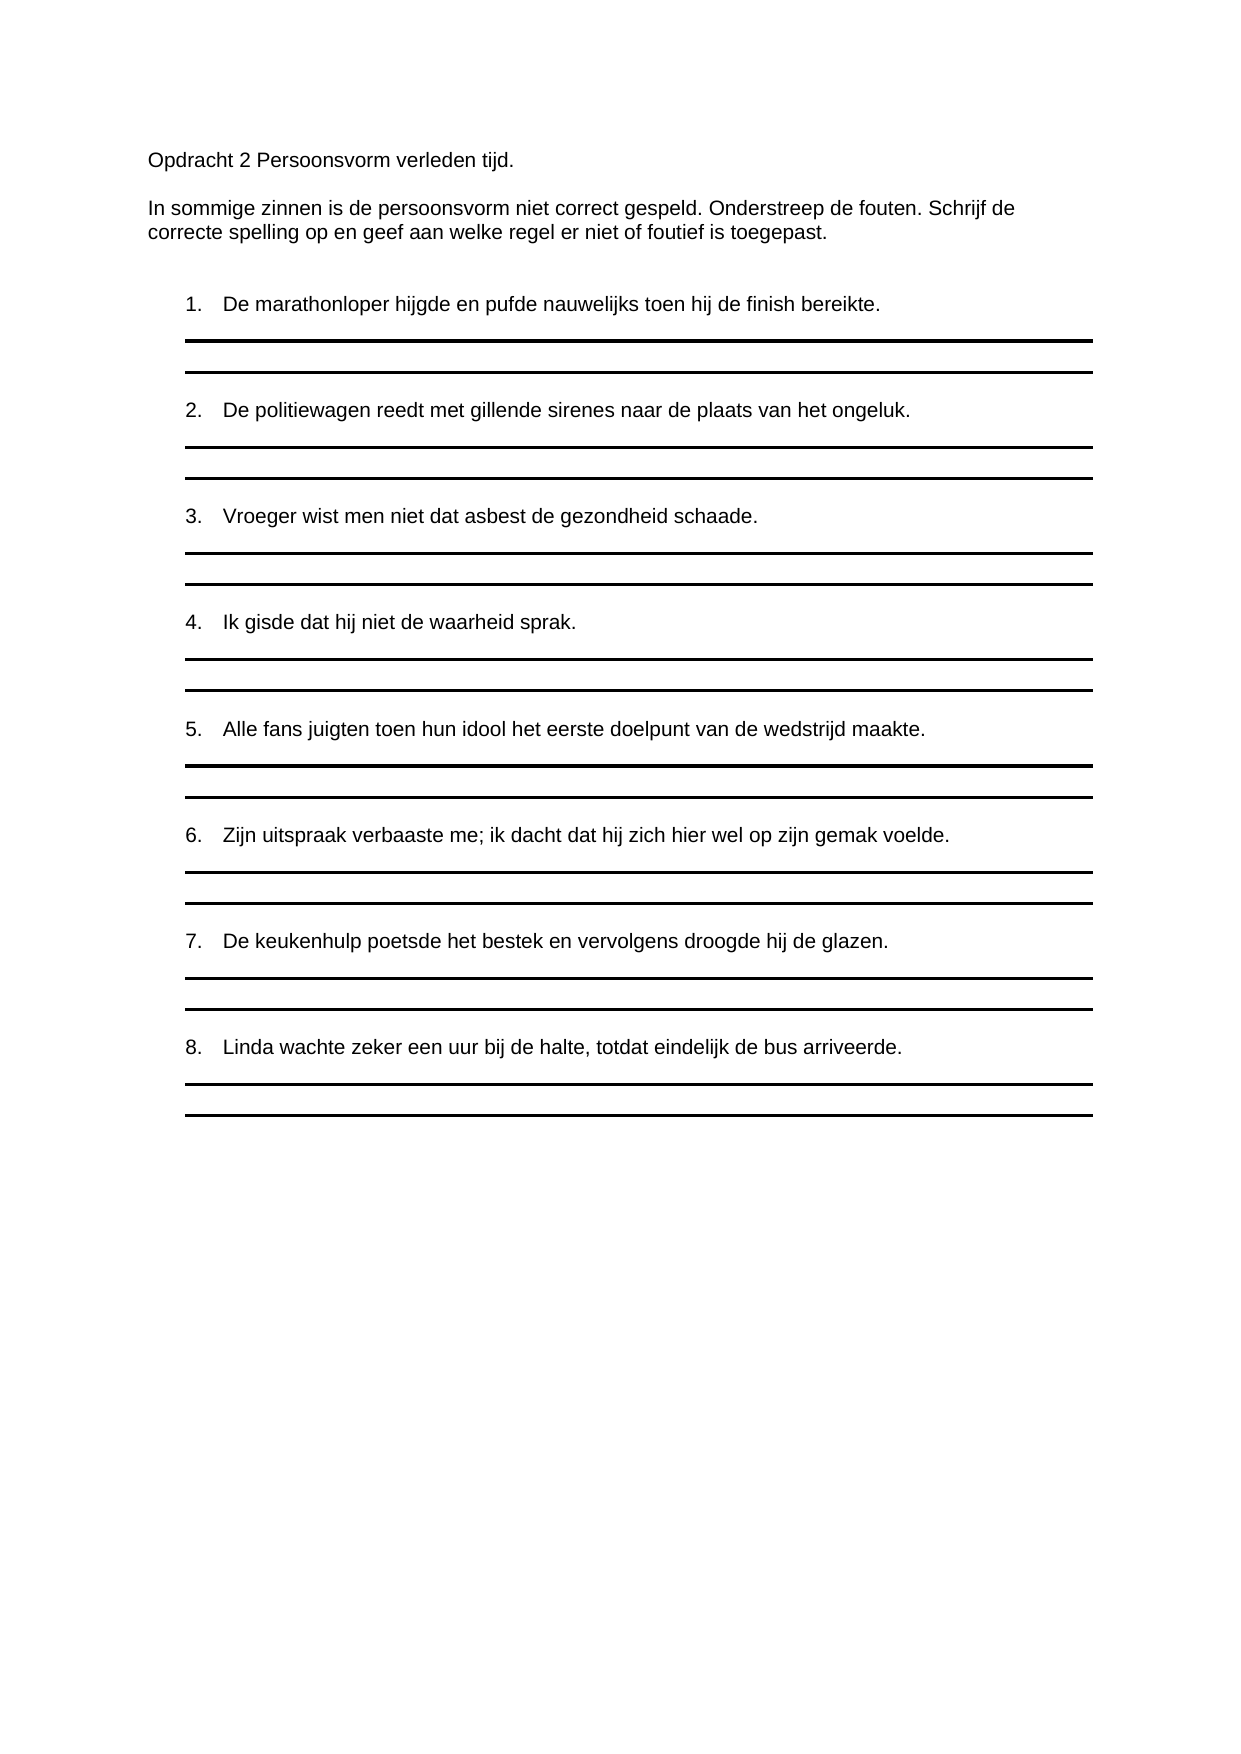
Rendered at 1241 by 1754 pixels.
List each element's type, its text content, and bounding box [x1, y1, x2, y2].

list Ik gisde dat hij niet de waarheid sprak. [185, 610, 1093, 634]
list Vroeger wist men niet dat asbest de gezondheid schaade. [185, 504, 1093, 528]
list De politiewagen reedt met gillende sirenes naar de plaats van het ongeluk. [185, 398, 1093, 422]
list Zijn uitspraak verbaaste me; ik dacht dat hij zich hier wel op zijn gemak voelde. [185, 823, 1093, 847]
list Linda wachte zeker een uur bij de halte, totdat eindelijk de bus arriveerde. [185, 1035, 1093, 1059]
list Alle fans juigten toen hun idool het eerste doelpunt van de wedstrijd maakte. [185, 716, 1093, 740]
list De keukenhulp poetsde het bestek en vervolgens droogde hij de glazen. [185, 929, 1093, 953]
text In sommige zinnen is de persoonsvorm niet correct gespeld. Onderstreep de fouten. Schrijf de correcte spelling op en geef aan welke regel er niet of foutief is toegepast. [148, 196, 1093, 243]
list De marathonloper hijgde en pufde nauwelijks toen hij de finish bereikte. [185, 291, 1093, 315]
text Opdracht 2 Persoonsvorm verleden tijd. [148, 148, 1093, 172]
